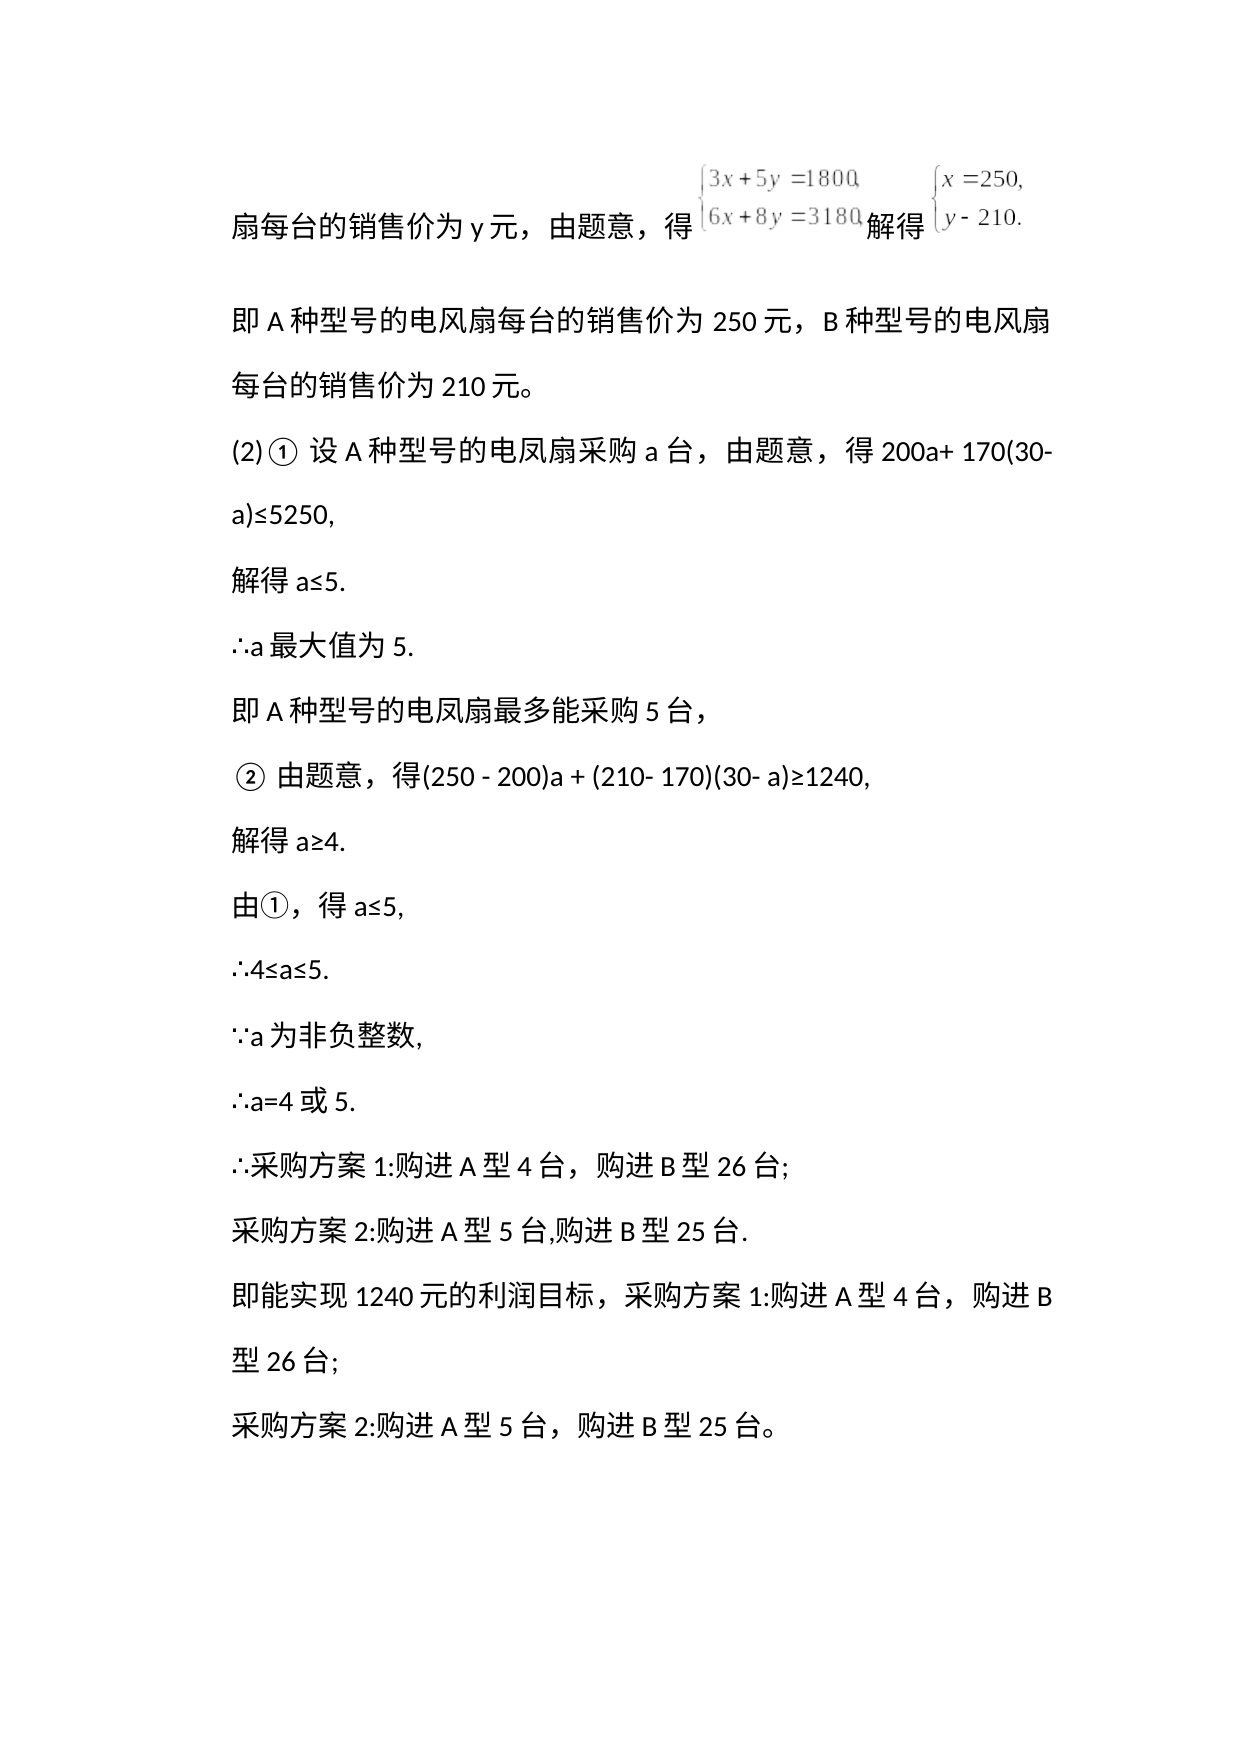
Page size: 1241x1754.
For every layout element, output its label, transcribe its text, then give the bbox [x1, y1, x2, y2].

list (2)①设A种型号的电凤扇采购a台，由题意，得200a+ 170(30- a)≤5250, [231, 417, 1053, 547]
list ∵a为非负整数, [231, 1002, 1053, 1067]
list ∴4≤a≤5. [231, 937, 1053, 1002]
list ∴a=4或5. [231, 1067, 1053, 1132]
list 由①，得a≤5, [231, 872, 1053, 937]
list 即A种型号的电风扇每台的销售价为250元，B种型号的电风扇每台的销售价为210元。 [231, 287, 1053, 417]
list 解得a≥4. [231, 807, 1053, 872]
list 即能实现1240元的利润目标，采购方案1:购进A型4台，购进B型26台; [231, 1262, 1053, 1392]
list 采购方案2:购进A型5台，购进B型25台。 [231, 1392, 1053, 1457]
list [231, 162, 1053, 259]
list ∴采购方案1:购进A型4台，购进B型26台; [231, 1132, 1053, 1197]
list ②由题意，得(250 - 200)a + (210- 170)(30- a)≥1240, [231, 742, 1053, 807]
list 解得a≤5. [231, 547, 1053, 612]
list 采购方案2:购进A型5台,购进B型25台. [231, 1197, 1053, 1262]
list 即A种型号的电凤扇最多能采购5台， [231, 677, 1053, 742]
list ∴a最大值为5. [231, 612, 1053, 677]
